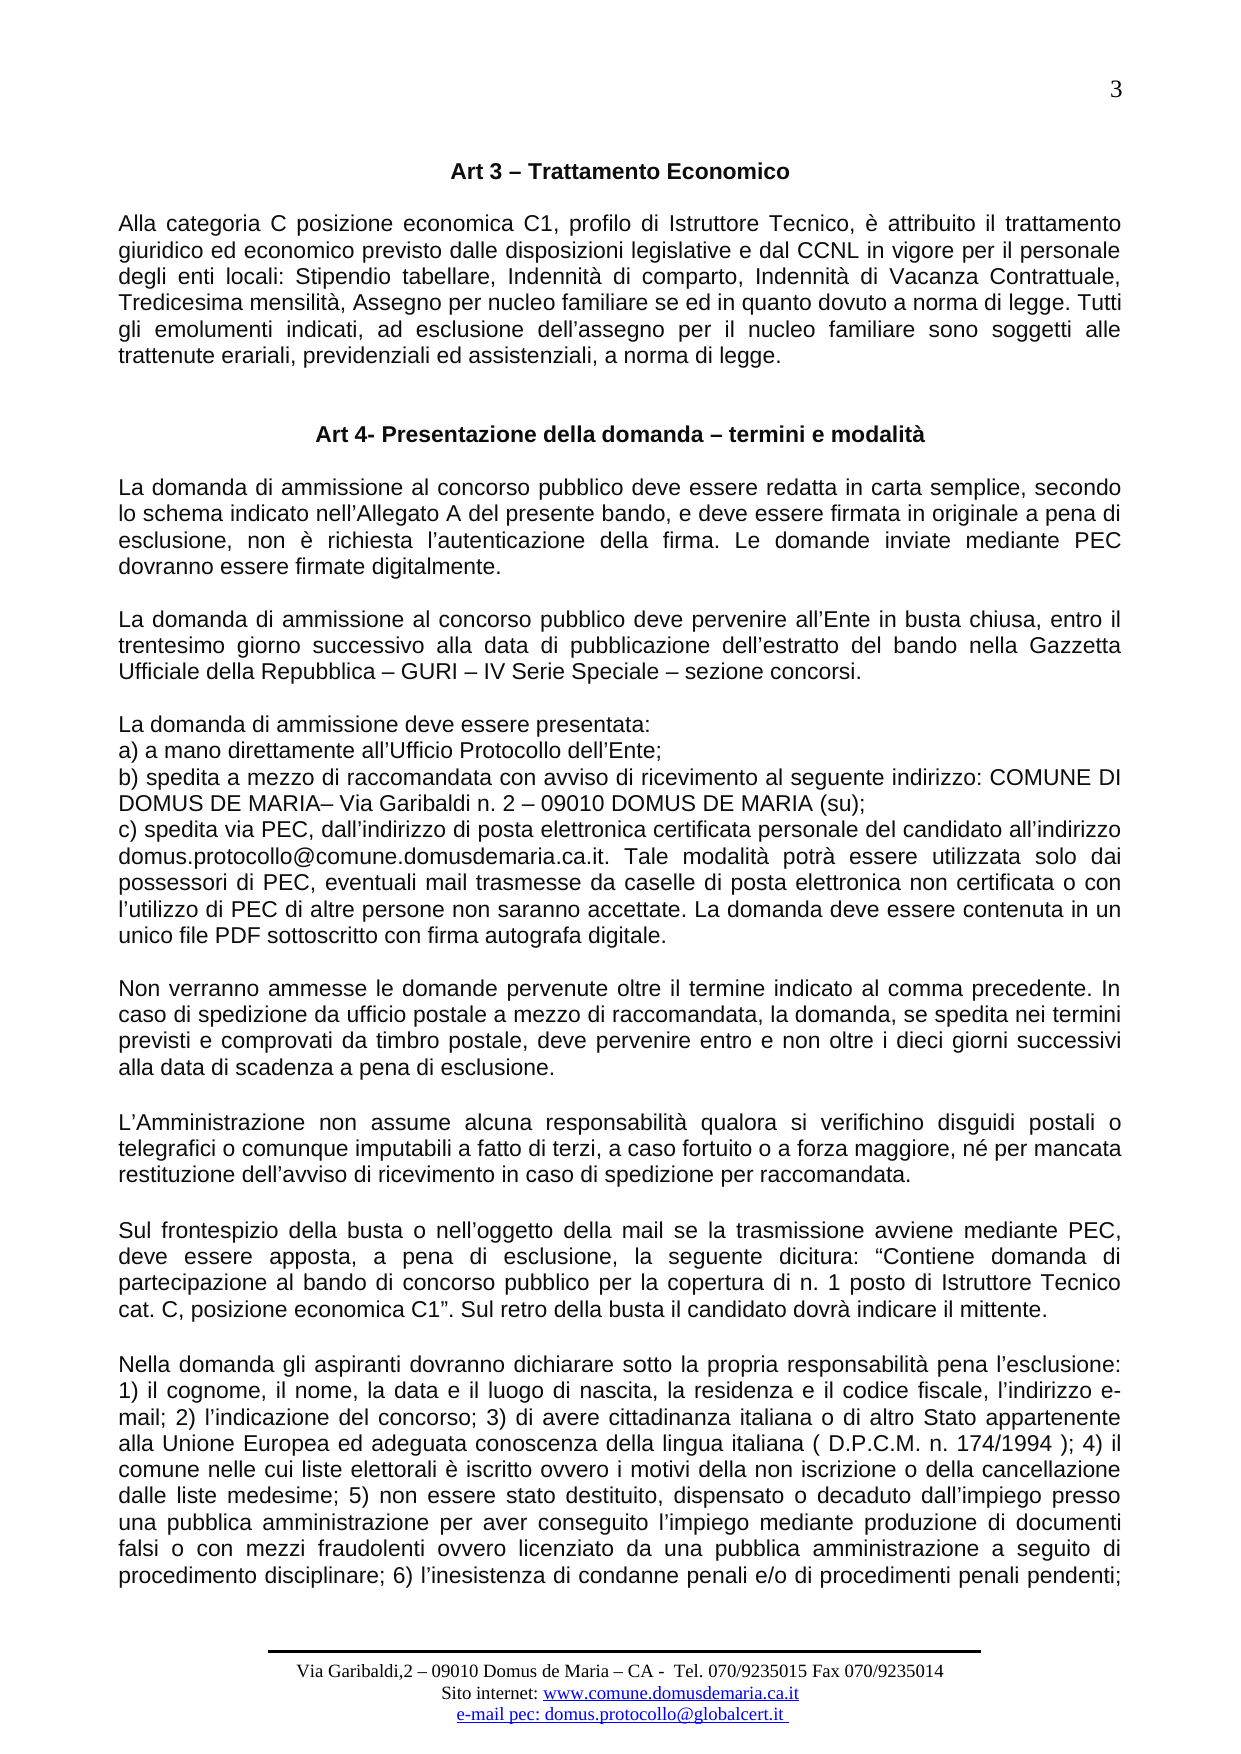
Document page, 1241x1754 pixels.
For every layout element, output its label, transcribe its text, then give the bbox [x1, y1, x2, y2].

text Alla categoria C posizione economica C1, profilo di Istruttore Tecnico, è attribuito il trattamento giuridico ed economico previsto dalle disposizioni legislative e dal CCNL in vigore per il personale degli enti locali: Stipendio tabellare, Indennità di comparto, Indennità di Vacanza Contrattuale, Tredicesima mensilità, Assegno per nucleo familiare se ed in quanto dovuto a norma di legge. Tutti gli emolumenti indicati, ad esclusione dell’assegno per il nucleo familiare sono soggetti alle trattenute erariali, previdenziali ed assistenziali, a norma di legge. [118, 210, 1122, 368]
text L’Amministrazione non assume alcuna responsabilità qualora si verifichino disguidi postali o telegrafici o comunque imputabili a fatto di terzi, a caso fortuito o a forza maggiore, né per mancata restituzione dell’avviso di ricevimento in caso di spedizione per raccomandata. [118, 1109, 1122, 1188]
text a) a mano direttamente all’Ufficio Protocollo dell’Ente; [118, 737, 1122, 764]
text Art 3 – Trattamento Economico [118, 158, 1122, 184]
text La domanda di ammissione deve essere presentata: [118, 711, 1122, 737]
text La domanda di ammissione al concorso pubblico deve essere redatta in carta semplice, secondo lo schema indicato nell’Allegato A del presente bando, e deve essere firmata in originale a pena di esclusione, non è richiesta l’autenticazione della firma. Le domande inviate mediante PEC dovranno essere firmate digitalmente. [118, 474, 1122, 579]
text b) spedita a mezzo di raccomandata con avviso di ricevimento al seguente indirizzo: COMUNE DI DOMUS DE MARIA– Via Garibaldi n. 2 – 09010 DOMUS DE MARIA (su); [118, 764, 1122, 816]
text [118, 1351, 1122, 1588]
text Non verranno ammesse le domande pervenute oltre il termine indicato al comma precedente. In caso di spedizione da ufficio postale a mezzo di raccomandata, la domanda, se spedita nei termini previsti e comprovati da timbro postale, deve pervenire entro e non oltre i dieci giorni successivi alla data di scadenza a pena di esclusione. [118, 974, 1122, 1080]
text Sul frontespizio della busta o nell’oggetto della mail se la trasmissione avviene mediante PEC, deve essere apposta, a pena di esclusione, la seguente dicitura: “Contiene domanda di partecipazione al bando di concorso pubblico per la copertura di n. 1 posto di Istruttore Tecnico cat. C, posizione economica C1”. Sul retro della busta il candidato dovrà indicare il mittente. [118, 1217, 1122, 1322]
text c) spedita via PEC, dall’indirizzo di posta elettronica certificata personale del candidato all’indirizzo domus.protocollo@comune.domusdemaria.ca.it. Tale modalità potrà essere utilizzata solo dai possessori di PEC, eventuali mail trasmesse da caselle di posta elettronica non certificata o con l’utilizzo di PEC di altre persone non saranno accettate. La domanda deve essere contenuta in un unico file PDF sottoscritto con firma autografa digitale. [118, 816, 1122, 948]
text La domanda di ammissione al concorso pubblico deve pervenire all’Ente in busta chiusa, entro il trentesimo giorno successivo alla data di pubblicazione dell’estratto del bando nella Gazzetta Ufficiale della Repubblica – GURI – IV Serie Speciale – sezione concorsi. [118, 606, 1122, 685]
text Art 4- Presentazione della domanda – termini e modalità [118, 421, 1122, 447]
